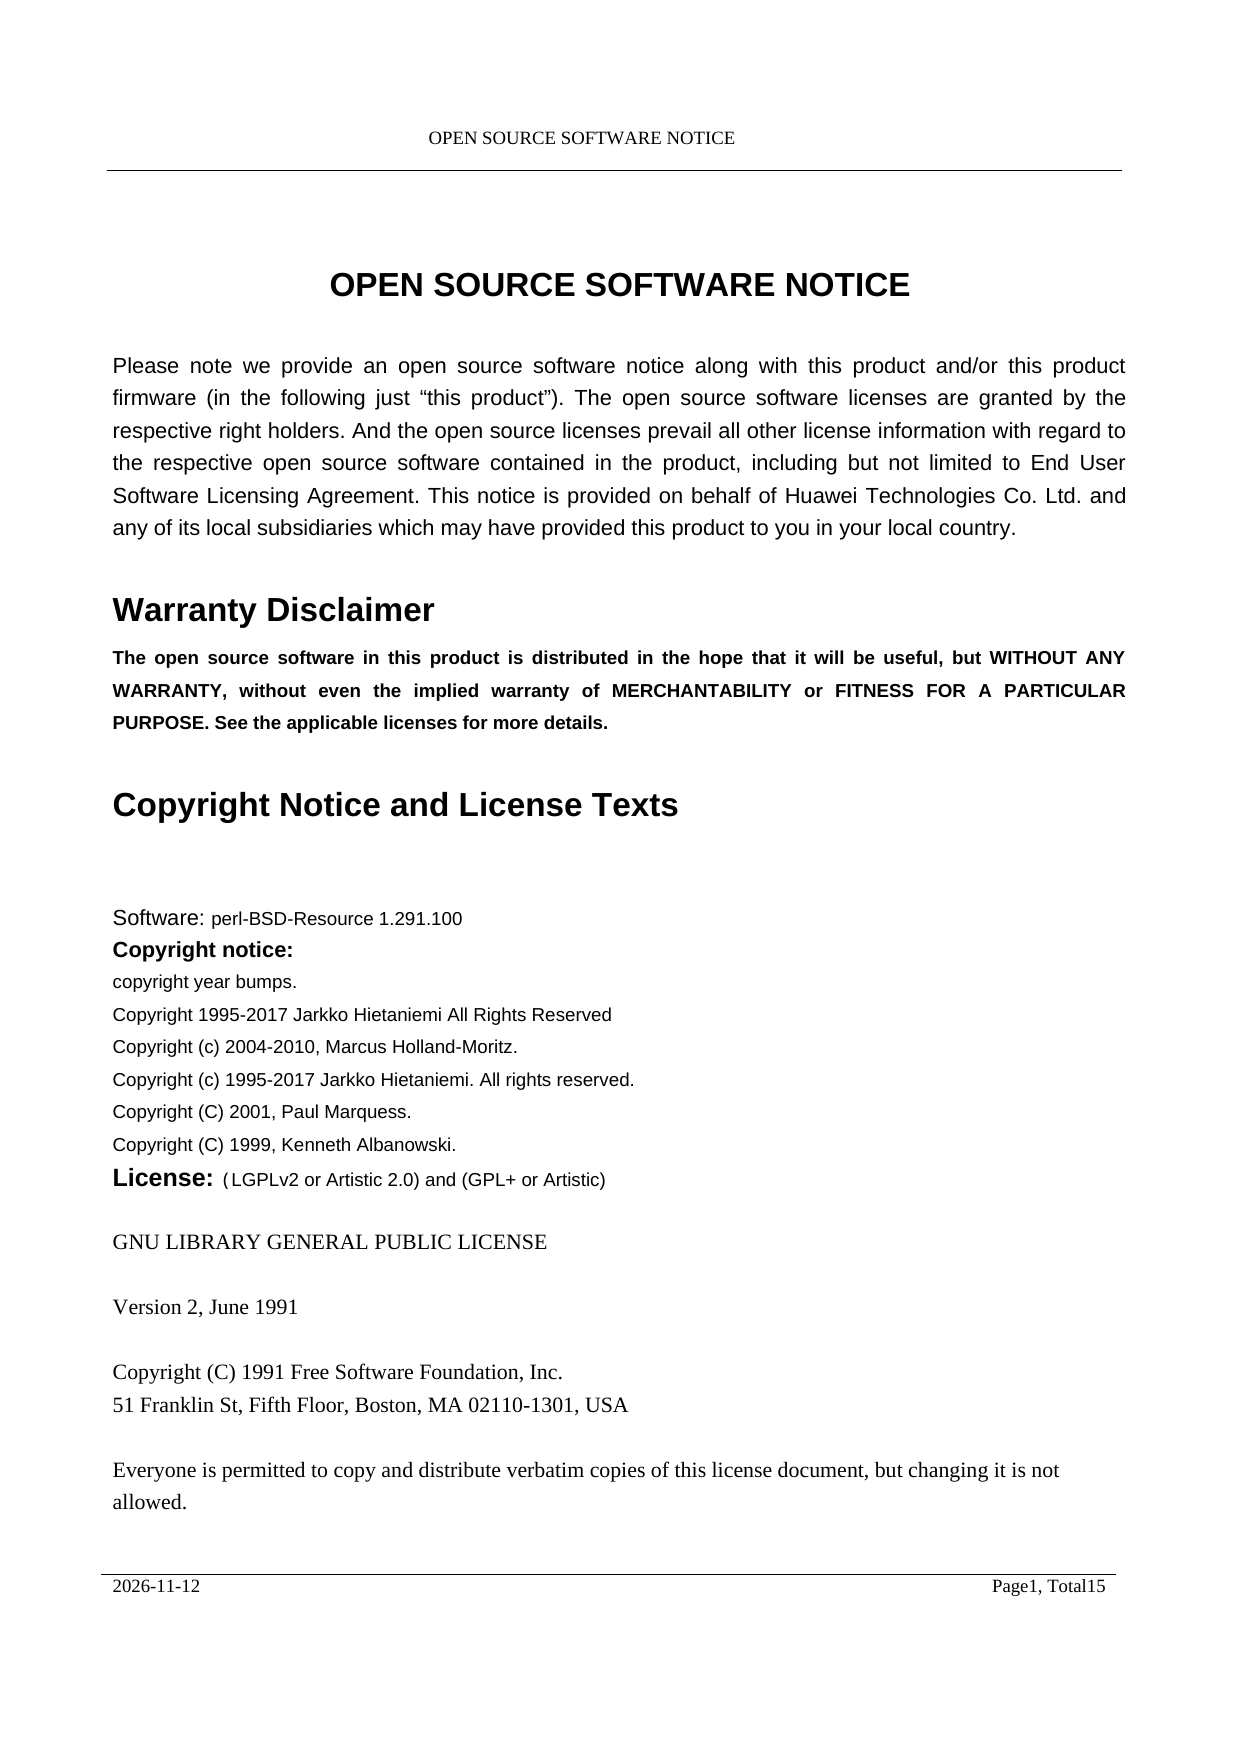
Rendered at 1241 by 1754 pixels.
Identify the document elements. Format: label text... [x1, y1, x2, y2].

text Please note we provide an open source software notice along with this product and/or this product firmware (in the following just “this product”). The open source software licenses are granted by the respective right holders. And the open source licenses prevail all other license information with regard to the respective open source software contained in the product, including but not limited to End User Software Licensing Agreement. This notice is provided on behalf of Huawei Technologies Co. Ltd. and any of its local subsidiaries which may have provided this product to you in your local country. [112, 349, 1128, 544]
text Copyright Notice and License Texts [112, 771, 1128, 836]
text Copyright (c) 1995-2017 Jarkko Hietaniemi. All rights reserved. [112, 1063, 1128, 1096]
text copyright year bumps. [112, 966, 1128, 998]
text Copyright (C) 1999, Kenneth Albanowski. [112, 1128, 1128, 1161]
text Copyright (c) 2004-2010, Marcus Holland-Moritz. [112, 1031, 1128, 1063]
text The open source software in this product is distributed in the hope that it will be useful, but WITHOUT ANY WARRANTY, without even the implied warranty of MERCHANTABILITY or FITNESS FOR A PARTICULAR PURPOSE. See the applicable licenses for more details. [112, 641, 1128, 739]
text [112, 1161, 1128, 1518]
text Software: perl-BSD-Resource 1.291.100 [112, 901, 1128, 933]
text OPEN SOURCE SOFTWARE NOTICE [112, 251, 1128, 316]
text Copyright 1995-2017 Jarkko Hietaniemi All Rights Reserved [112, 998, 1128, 1031]
text Warranty Disclaimer [112, 576, 1128, 641]
text Copyright (C) 2001, Paul Marquess. [112, 1096, 1128, 1128]
text Copyright notice: [112, 933, 1128, 966]
